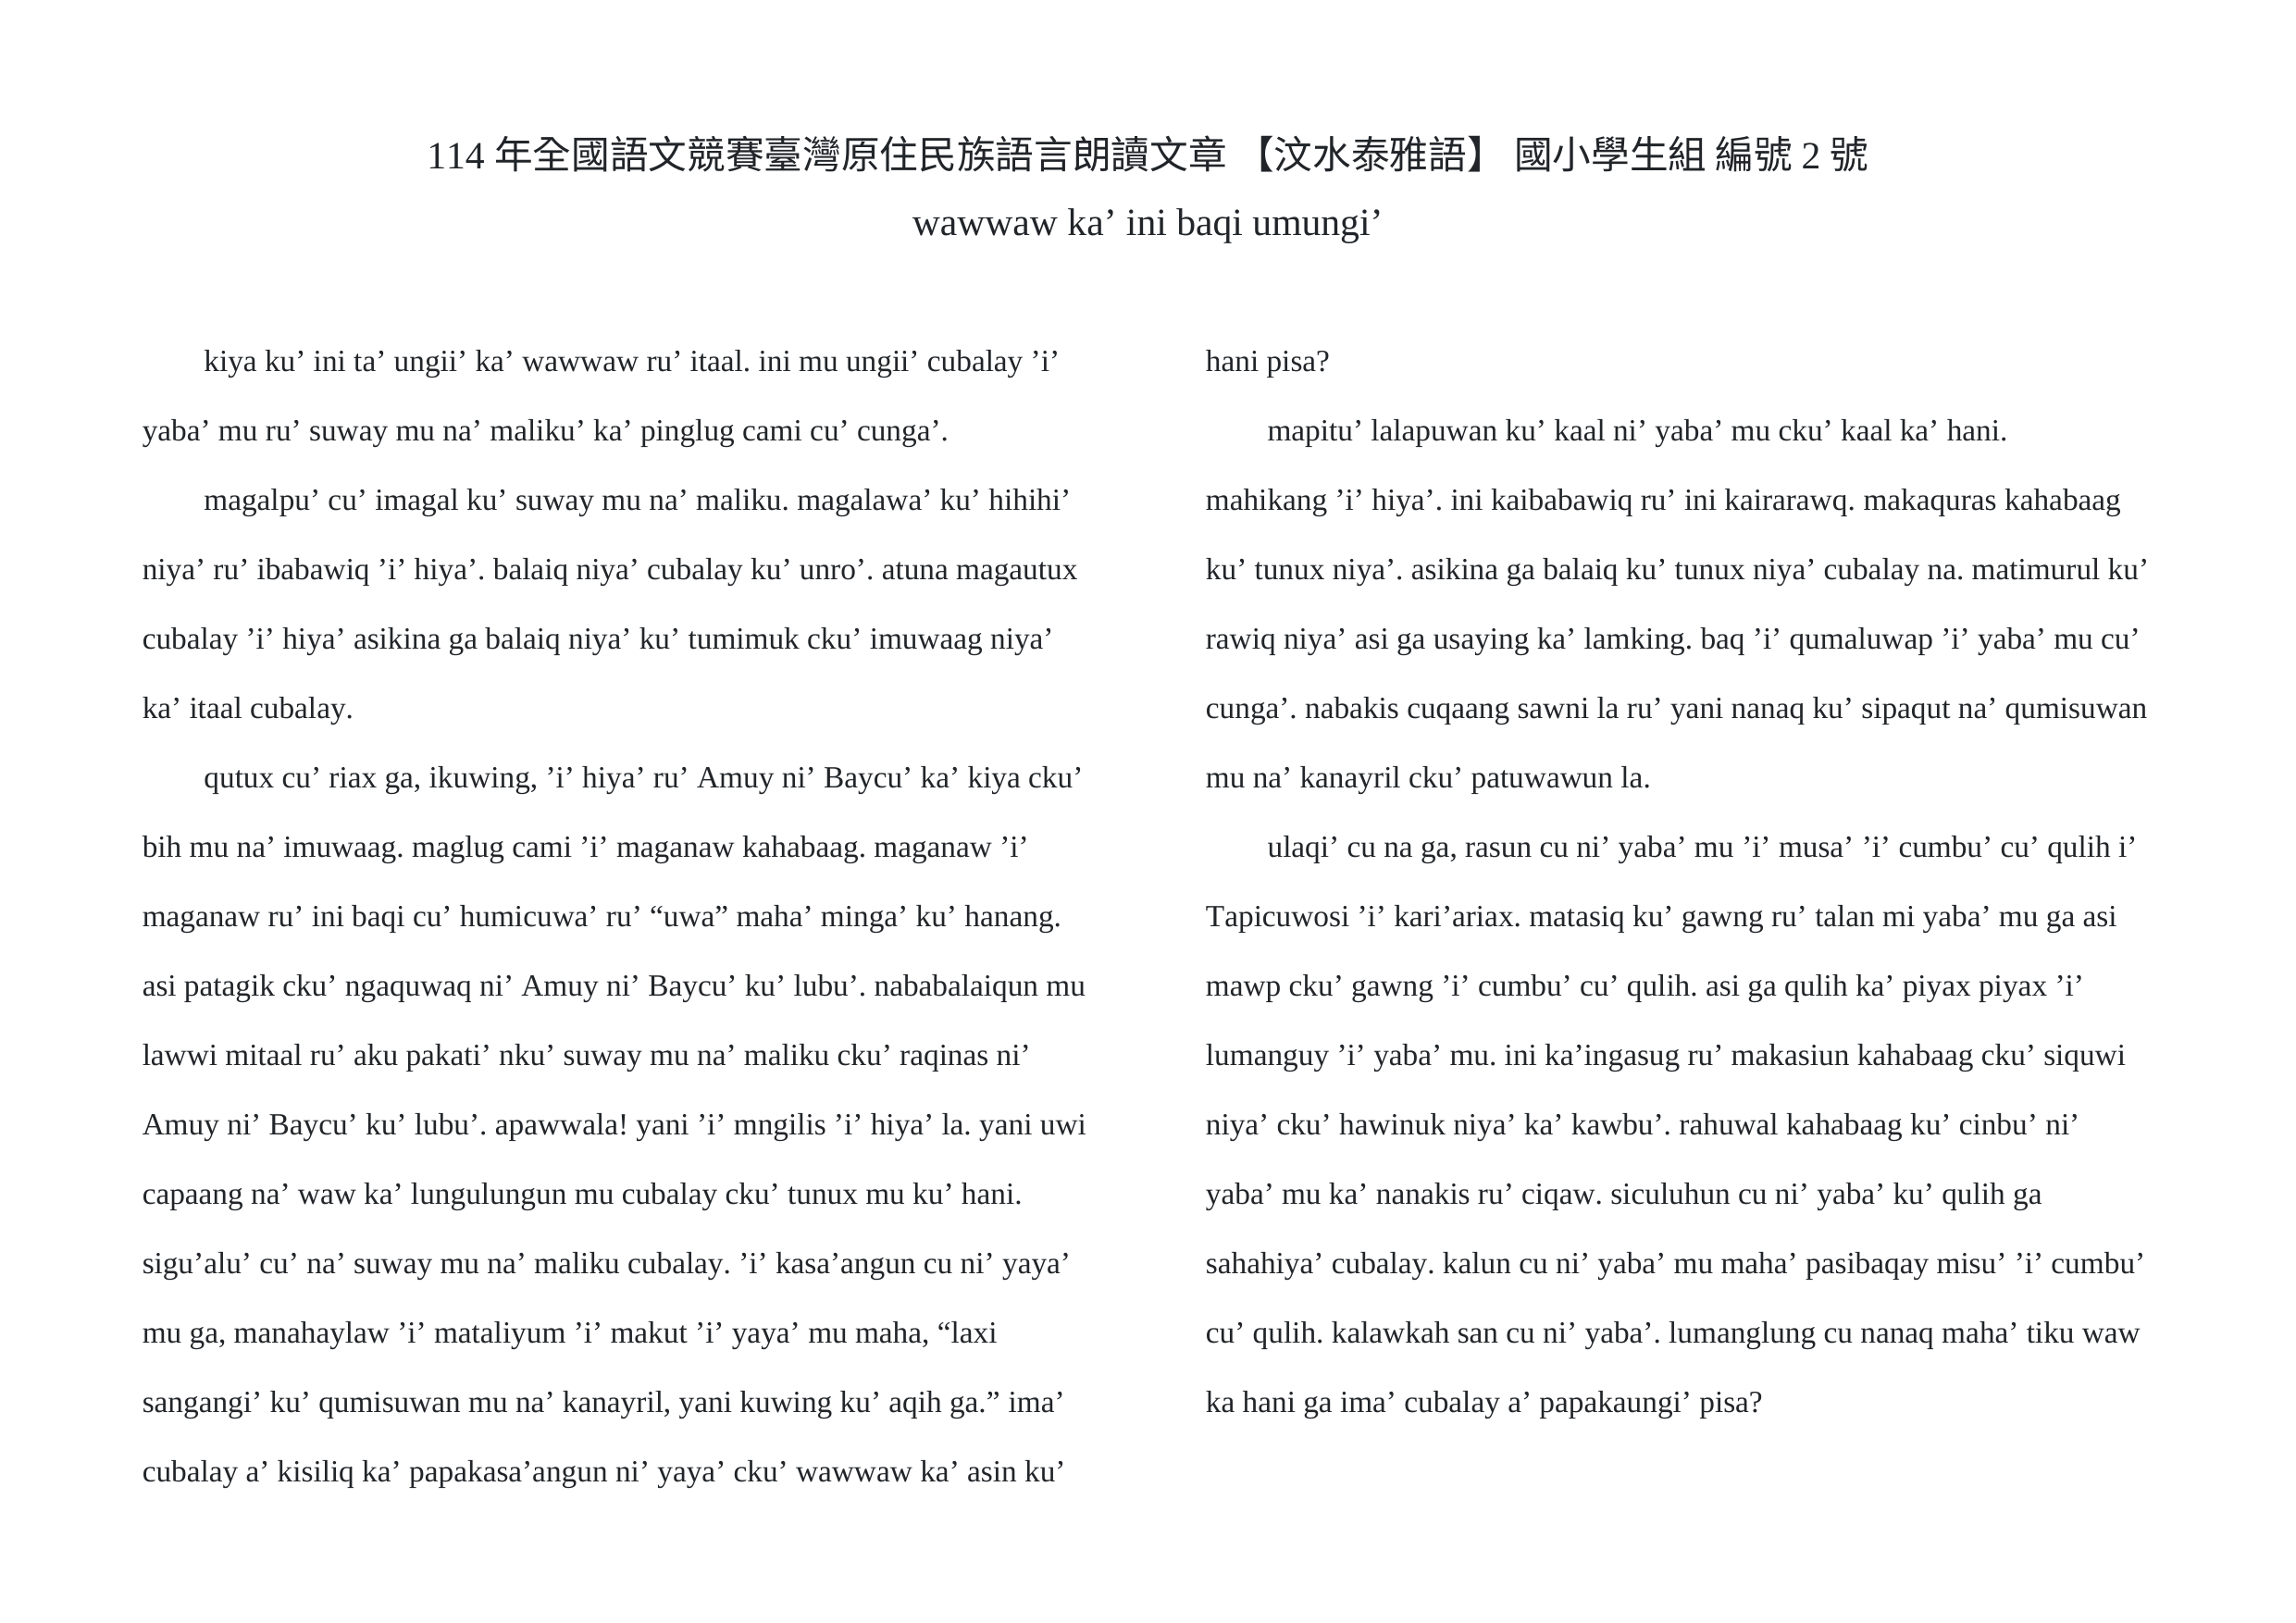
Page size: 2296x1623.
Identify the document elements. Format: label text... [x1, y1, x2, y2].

text qutux cu’ riax ga, ikuwing, ’i’ hiya’ ru’ Amuy ni’ Baycu’ ka’ kiya cku’ bih mu na’ imuwaag. maglug cami ’i’ maganaw kahabaag. maganaw ’i’ maganaw ru’ ini baqi cu’ humicuwa’ ru’ “uwa” maha’ minga’ ku’ hanang. asi patagik cku’ ngaquwaq ni’ Amuy ni’ Baycu’ ku’ lubu’. nababalaiqun mu lawwi mitaal ru’ aku pakati’ nku’ suway mu na’ maliku cku’ raqinas ni’ Amuy ni’ Baycu’ ku’ lubu’. apawwala! yani ’i’ mngilis ’i’ hiya’ la. yani uwi capaang na’ waw ka’ lungulungun mu cubalay cku’ tunux mu ku’ hani. sigu’alu’ cu’ na’ suway mu na’ maliku cubalay. ’i’ kasa’angun cu ni’ yaya’ mu ga, manahaylaw ’i’ mataliyum ’i’ makut ’i’ yaya’ mu maha, “laxi sangangi’ ku’ qumisuwan mu na’ kanayril, yani kuwing ku’ aqih ga.” ima’ cubalay a’ kisiliq ka’ papakasa’angun ni’ yaya’ cku’ wawwaw ka’ asin ku’ hani pisa? [142, 742, 1090, 1505]
text ulaqi’ cu na ga, rasun cu ni’ yaba’ mu ’i’ musa’ ’i’ cumbu’ cu’ qulih i’ Tapicuwosi ’i’ kari’ariax. matasiq ku’ gawng ru’ talan mi yaba’ mu ga asi mawp cku’ gawng ’i’ cumbu’ cu’ qulih. asi ga qulih ka’ piyax piyax ’i’ lumanguy ’i’ yaba’ mu. ini ka’ingasug ru’ makasiun kahabaag cku’ siquwi niya’ cku’ hawinuk niya’ ka’ kawbu’. rahuwal kahabaag ku’ cinbu’ ni’ yaba’ mu ka’ nanakis ru’ ciqaw. siculuhun cu ni’ yaba’ ku’ qulih ga sahahiya’ cubalay. kalun cu ni’ yaba’ mu maha’ pasibaqay misu’ ’i’ cumbu’ cu’ qulih. kalawkah san cu ni’ yaba’. lumanglung cu nanaq maha’ tiku waw ka hani ga ima’ cubalay a’ papakaungi’ pisa? [1206, 812, 2153, 1436]
text qutux cu’ riax ga, ikuwing, ’i’ hiya’ ru’ Amuy ni’ Baycu’ ka’ kiya cku’ bih mu na’ imuwaag. maglug cami ’i’ maganaw kahabaag. maganaw ’i’ maganaw ru’ ini baqi cu’ humicuwa’ ru’ “uwa” maha’ minga’ ku’ hanang. asi patagik cku’ ngaquwaq ni’ Amuy ni’ Baycu’ ku’ lubu’. nababalaiqun mu lawwi mitaal ru’ aku pakati’ nku’ suway mu na’ maliku cku’ raqinas ni’ Amuy ni’ Baycu’ ku’ lubu’. apawwala! yani ’i’ mngilis ’i’ hiya’ la. yani uwi capaang na’ waw ka’ lungulungun mu cubalay cku’ tunux mu ku’ hani. sigu’alu’ cu’ na’ suway mu na’ maliku cubalay. ’i’ kasa’angun cu ni’ yaya’ mu ga, manahaylaw ’i’ mataliyum ’i’ makut ’i’ yaya’ mu maha, “laxi sangangi’ ku’ qumisuwan mu na’ kanayril, yani kuwing ku’ aqih ga.” ima’ cubalay a’ kisiliq ka’ papakasa’angun ni’ yaya’ cku’ wawwaw ka’ asin ku’ hani pisa? [1206, 326, 2153, 395]
text magalpu’ cu’ imagal ku’ suway mu na’ maliku. magalawa’ ku’ hihihi’ niya’ ru’ ibabawiq ’i’ hiya’. balaiq niya’ cubalay ku’ unro’. atuna magautux cubalay ’i’ hiya’ asikina ga balaiq niya’ ku’ tumimuk cku’ imuwaag niya’ ka’ itaal cubalay. [142, 465, 1090, 742]
text 114 年全國語文競賽臺灣原住民族語言朗讀文章 【汶水泰雅語】 國小學生組 編號 2 號 [142, 118, 2153, 187]
text kiya ku’ ini ta’ ungii’ ka’ wawwaw ru’ itaal. ini mu ungii’ cubalay ’i’ yaba’ mu ru’ suway mu na’ maliku’ ka’ pinglug cami cu’ cunga’. [142, 326, 1090, 465]
text mapitu’ lalapuwan ku’ kaal ni’ yaba’ mu cku’ kaal ka’ hani. mahikang ’i’ hiya’. ini kaibabawiq ru’ ini kairarawq. makaquras kahabaag ku’ tunux niya’. asikina ga balaiq ku’ tunux niya’ cubalay na. matimurul ku’ rawiq niya’ asi ga usaying ka’ lamking. baq ’i’ qumaluwap ’i’ yaba’ mu cu’ cunga’. nabakis cuqaang sawni la ru’ yani nanaq ku’ sipaqut na’ qumisuwan mu na’ kanayril cku’ patuwawun la. [1206, 395, 2153, 812]
text wawwaw ka’ ini baqi umungi’ [142, 187, 2153, 256]
